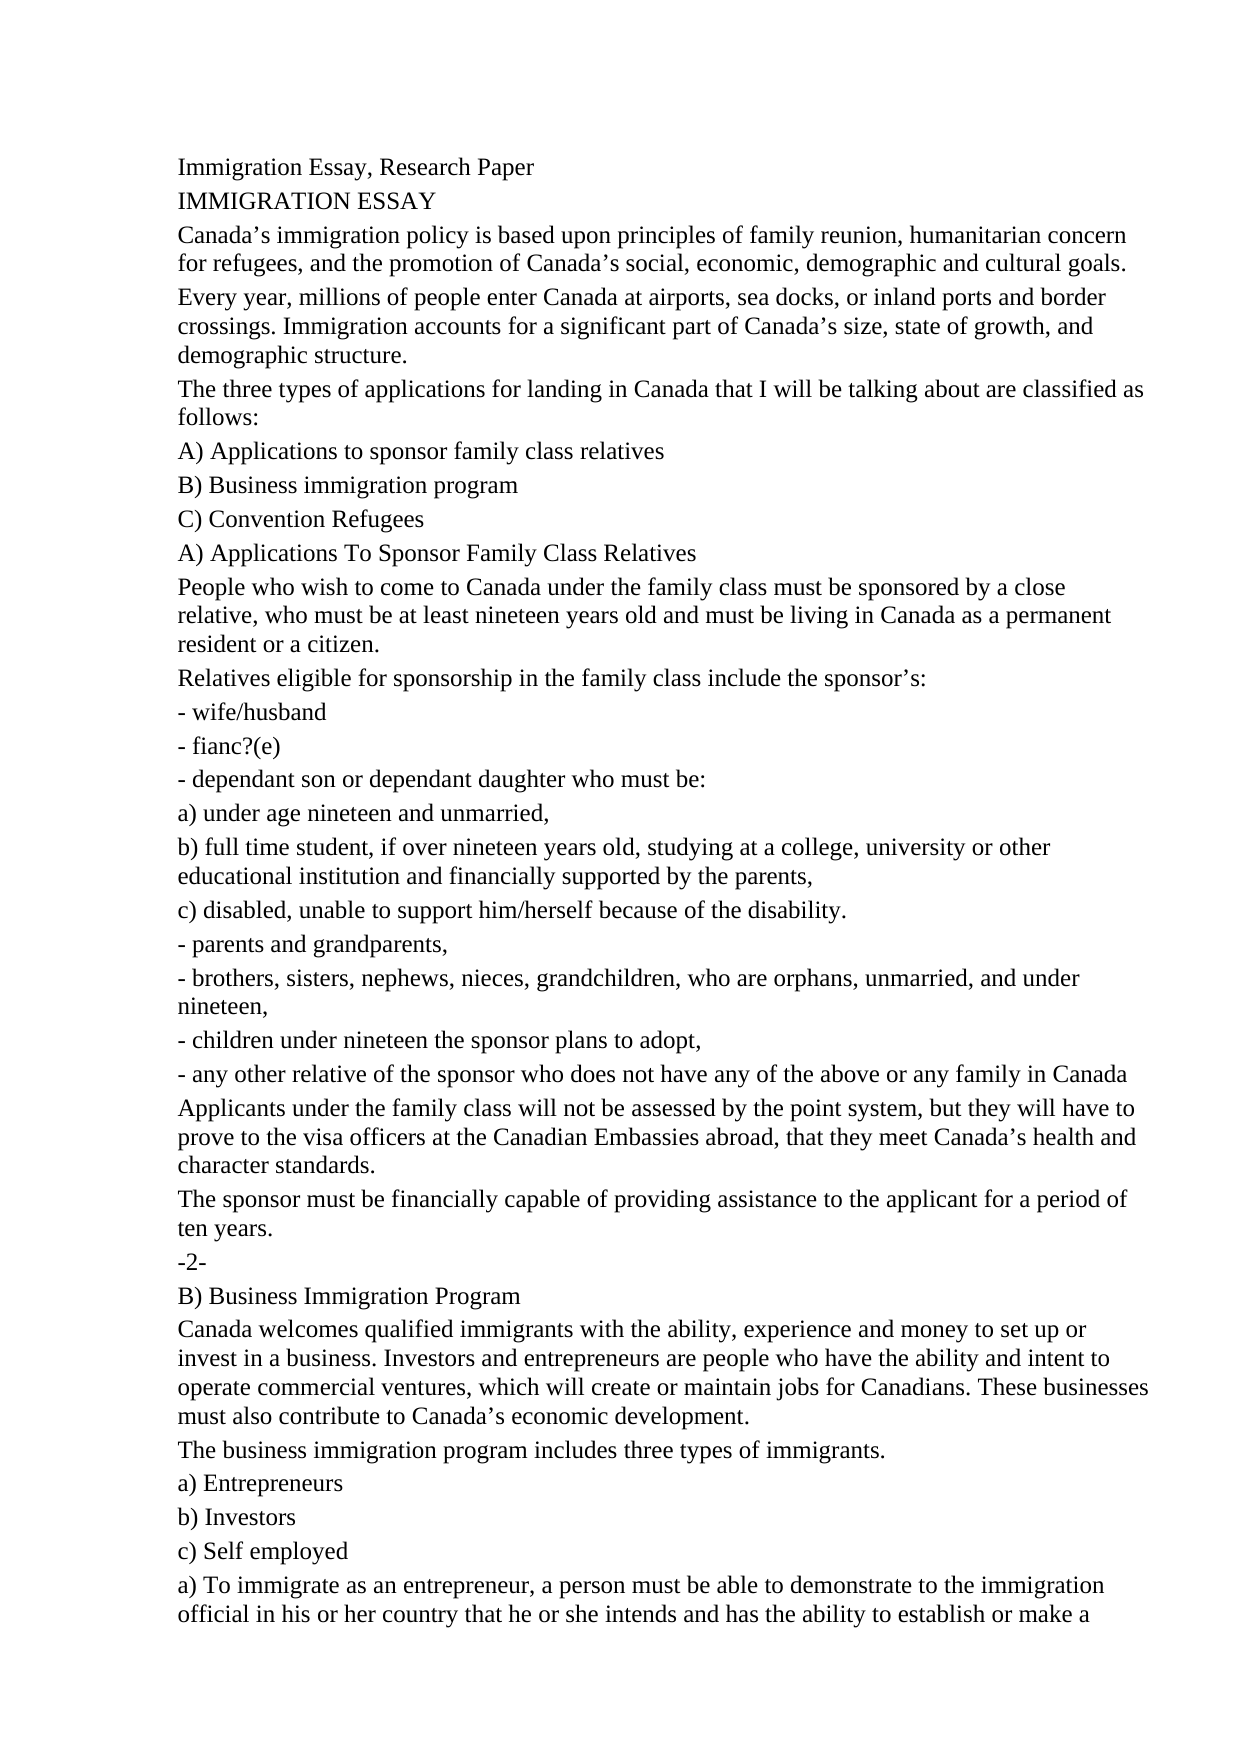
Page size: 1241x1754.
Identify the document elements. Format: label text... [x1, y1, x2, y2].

text C) Convention Refugees [177, 504, 1152, 533]
text Canada welcomes qualified immigrants with the ability, experience and money to set up or invest in a business. Investors and entrepreneurs are people who have the ability and intent to operate commercial ventures, which will create or maintain jobs for Canadians. These businesses must also contribute to Canada’s economic development. [177, 1314, 1152, 1429]
text B) Business immigration program [177, 470, 1152, 499]
text IMMIGRATION ESSAY [177, 186, 1152, 214]
text - children under nineteen the sponsor plans to adopt, [177, 1025, 1152, 1054]
text The business immigration program includes three types of immigrants. [177, 1435, 1152, 1463]
text b) Investors [177, 1502, 1152, 1531]
text A) Applications To Sponsor Family Class Relatives [177, 538, 1152, 567]
text A) Applications to sponsor family class relatives [177, 436, 1152, 465]
text B) Business Immigration Program [177, 1281, 1152, 1309]
text -2- [177, 1247, 1152, 1276]
text Applicants under the family class will not be assessed by the point system, but they will have to prove to the visa officers at the Canadian Embassies abroad, that they meet Canada’s health and character standards. [177, 1093, 1152, 1179]
text a) under age nineteen and unmarried, [177, 798, 1152, 827]
text a) Entrepreneurs [177, 1468, 1152, 1497]
text b) full time student, if over nineteen years old, studying at a college, university or other educational institution and financially supported by the parents, [177, 832, 1152, 890]
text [177, 1570, 1152, 1628]
text - any other relative of the sponsor who does not have any of the above or any family in Canada [177, 1059, 1152, 1088]
text People who wish to come to Canada under the family class must be sponsored by a close relative, who must be at least nineteen years old and must be living in Canada as a permanent resident or a citizen. [177, 572, 1152, 658]
text - parents and grandparents, [177, 929, 1152, 957]
text - wife/husband [177, 697, 1152, 726]
text The three types of applications for landing in Canada that I will be talking about are classified as follows: [177, 374, 1152, 431]
text - brothers, sisters, nephews, nieces, grandchildren, who are orphans, unmarried, and under nineteen, [177, 963, 1152, 1020]
text The sponsor must be financially capable of providing assistance to the applicant for a period of ten years. [177, 1184, 1152, 1242]
text Every year, millions of people enter Canada at airports, sea docks, or inland ports and border crossings. Immigration accounts for a significant part of Canada’s size, state of growth, and demographic structure. [177, 282, 1152, 368]
text Canada’s immigration policy is based upon principles of family reunion, humanitarian concern for refugees, and the promotion of Canada’s social, economic, demographic and cultural goals. [177, 220, 1152, 277]
text - fianc?(e) [177, 731, 1152, 759]
text Immigration Essay, Research Paper [177, 152, 1152, 181]
text - dependant son or dependant daughter who must be: [177, 764, 1152, 793]
text c) disabled, unable to support him/herself because of the disability. [177, 895, 1152, 924]
text Relatives eligible for sponsorship in the family class include the sponsor’s: [177, 663, 1152, 692]
text c) Self employed [177, 1536, 1152, 1565]
